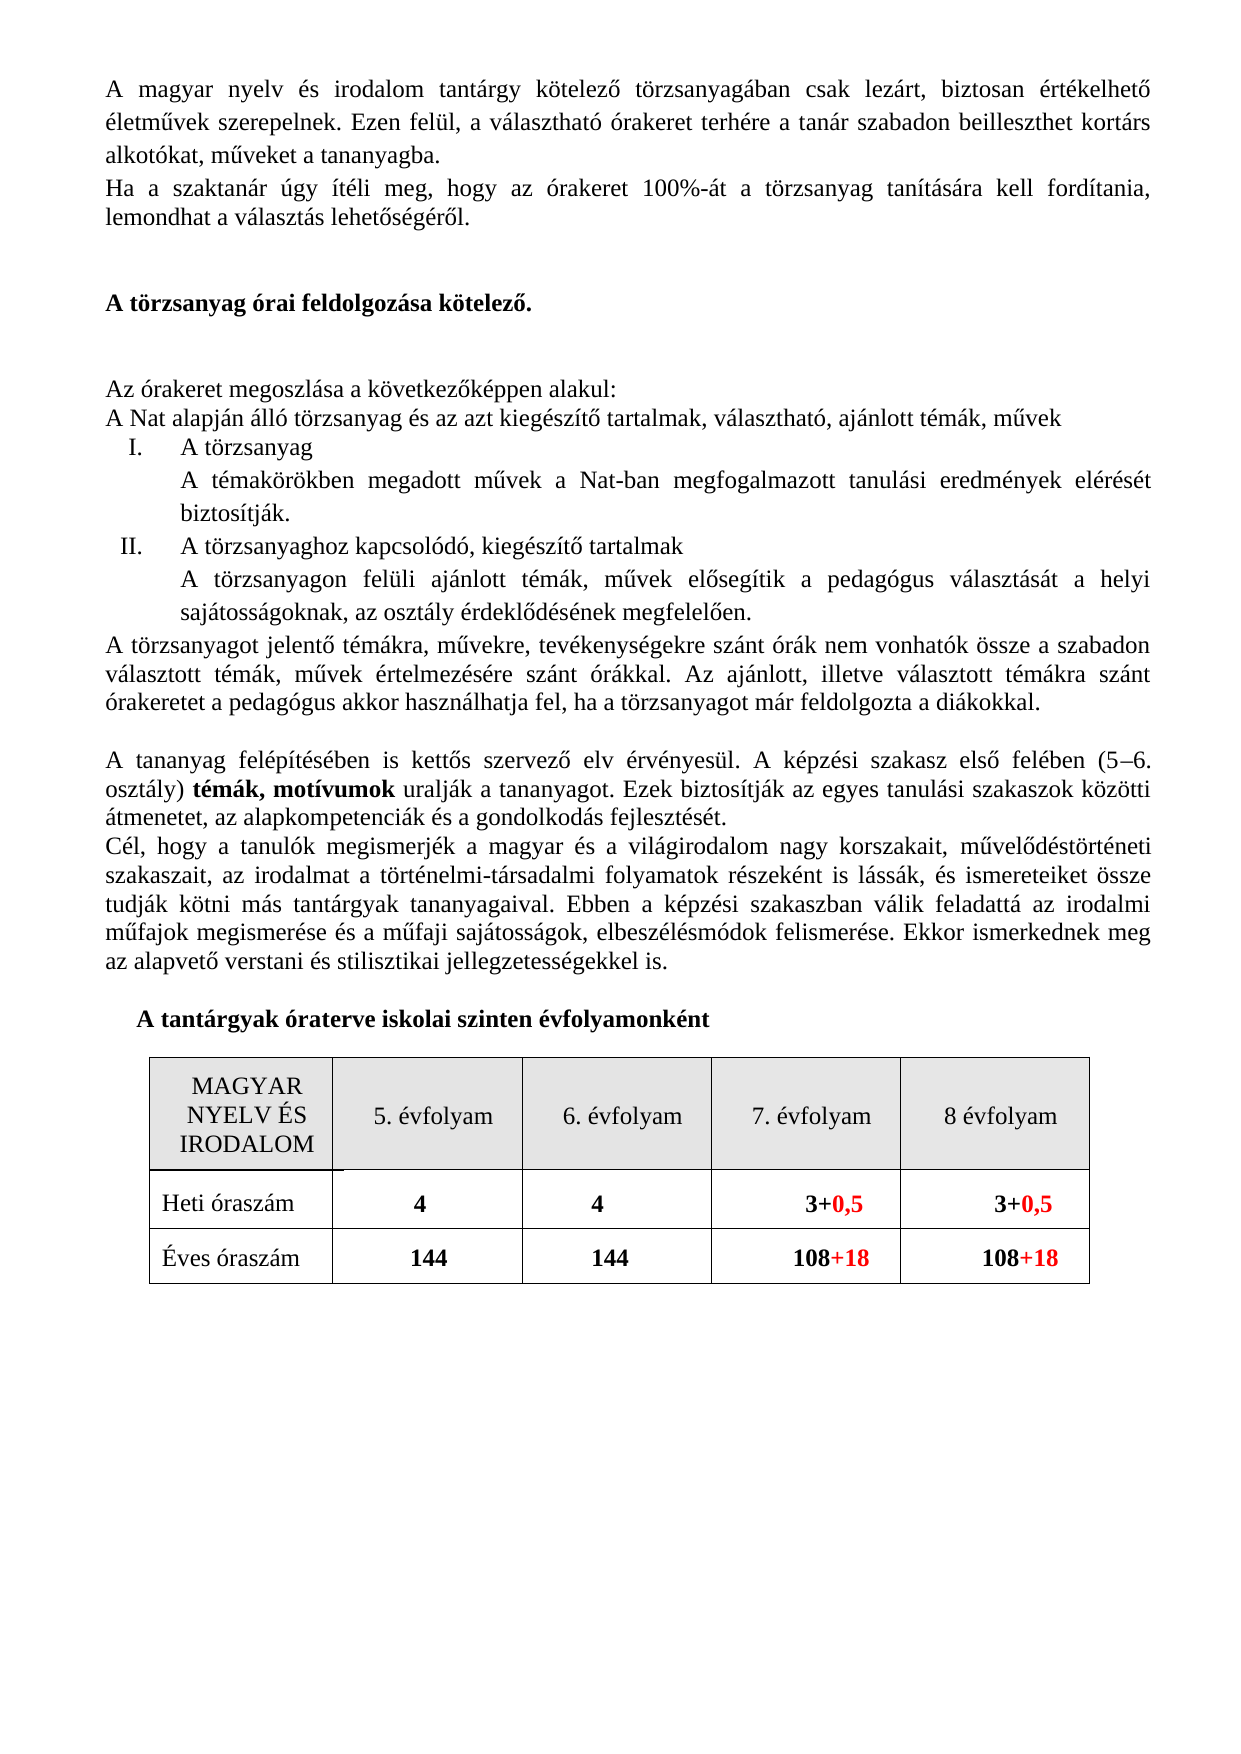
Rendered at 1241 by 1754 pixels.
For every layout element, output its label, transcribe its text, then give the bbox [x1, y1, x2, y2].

text A tantárgyak óraterve iskolai szinten évfolyamonként [105, 1004, 740, 1032]
table_header 6. évfolyam [523, 1058, 711, 1169]
table_cell 4 [523, 1170, 711, 1228]
table_cell 108+18 [901, 1229, 1089, 1283]
table_header 7. évfolyam [712, 1058, 900, 1169]
table_header MAGYAR NYELV ÉS IRODALOM [150, 1058, 332, 1169]
text A témakörökben megadott művek a Nat-ban megfogalmazott tanulási eredmények elérését biztosítják. [180, 465, 1152, 527]
table_cell 144 [523, 1229, 711, 1283]
table_cell 4 [344, 1170, 522, 1228]
list A törzsanyag [143, 432, 1152, 461]
table_cell Éves óraszám [150, 1229, 332, 1283]
table_cell 108+18 [712, 1229, 900, 1283]
list A törzsanyaghoz kapcsolódó, kiegészítő tartalmak [143, 531, 1152, 559]
text Ha a szaktanár úgy ítéli meg, hogy az órakeret 100%-át a törzsanyag tanítására kell fordítania, lemondhat a választás lehetőségéről. [105, 173, 1152, 231]
table_cell [333, 1171, 344, 1228]
text A magyar nyelv és irodalom tantárgy kötelező törzsanyagában csak lezárt, biztosan értékelhető életművek szerepelnek. Ezen felül, a választható órakeret terhére a tanár szabadon beilleszthet kortárs alkotókat, műveket a tananyagba. [105, 74, 1152, 169]
text Az órakeret megoszlása a következőképpen alakul: [105, 374, 1152, 403]
table_cell 144 [333, 1229, 522, 1283]
text A törzsanyag órai feldolgozása kötelező. [105, 288, 1152, 317]
table_cell 3+0,5 [712, 1170, 900, 1228]
text A törzsanyagon felüli ajánlott témák, művek elősegítik a pedagógus választását a helyi sajátosságoknak, az osztály érdeklődésének megfelelően. [180, 564, 1152, 626]
table_header 8 évfolyam [901, 1058, 1089, 1169]
table_header 5. évfolyam [333, 1058, 522, 1169]
text A Nat alapján álló törzsanyag és az azt kiegészítő tartalmak, választható, ajánlott témák, művek [105, 403, 1152, 432]
text A tananyag felépítésében is kettős szervező elv érvényesül. A képzési szakasz első felében (5–6. osztály) témák, motívumok uralják a tananyagot. Ezek biztosítják az egyes tanulási szakaszok közötti átmenetet, az alapkompetenciák és a gondolkodás fejlesztését. [105, 745, 1152, 831]
table_cell Heti óraszám [150, 1171, 332, 1228]
text Cél, hogy a tanulók megismerjék a magyar és a világirodalom nagy korszakait, művelődéstörténeti szakaszait, az irodalmat a történelmi-társadalmi folyamatok részeként is lássák, és ismereteiket össze tudják kötni más tantárgyak tananyagaival. Ebben a képzési szakaszban válik feladattá az irodalmi műfajok megismerése és a műfaji sajátosságok, elbeszélésmódok felismerése. Ekkor ismerkednek meg az alapvető verstani és stilisztikai jellegzetességekkel is. [105, 831, 1152, 975]
text A törzsanyagot jelentő témákra, művekre, tevékenységekre szánt órák nem vonhatók össze a szabadon választott témák, művek értelmezésére szánt órákkal. Az ajánlott, illetve választott témákra szánt órakeretet a pedagógus akkor használhatja fel, ha a törzsanyagot már feldolgozta a diákokkal. [105, 630, 1152, 716]
table_cell 3+0,5 [901, 1170, 1089, 1228]
